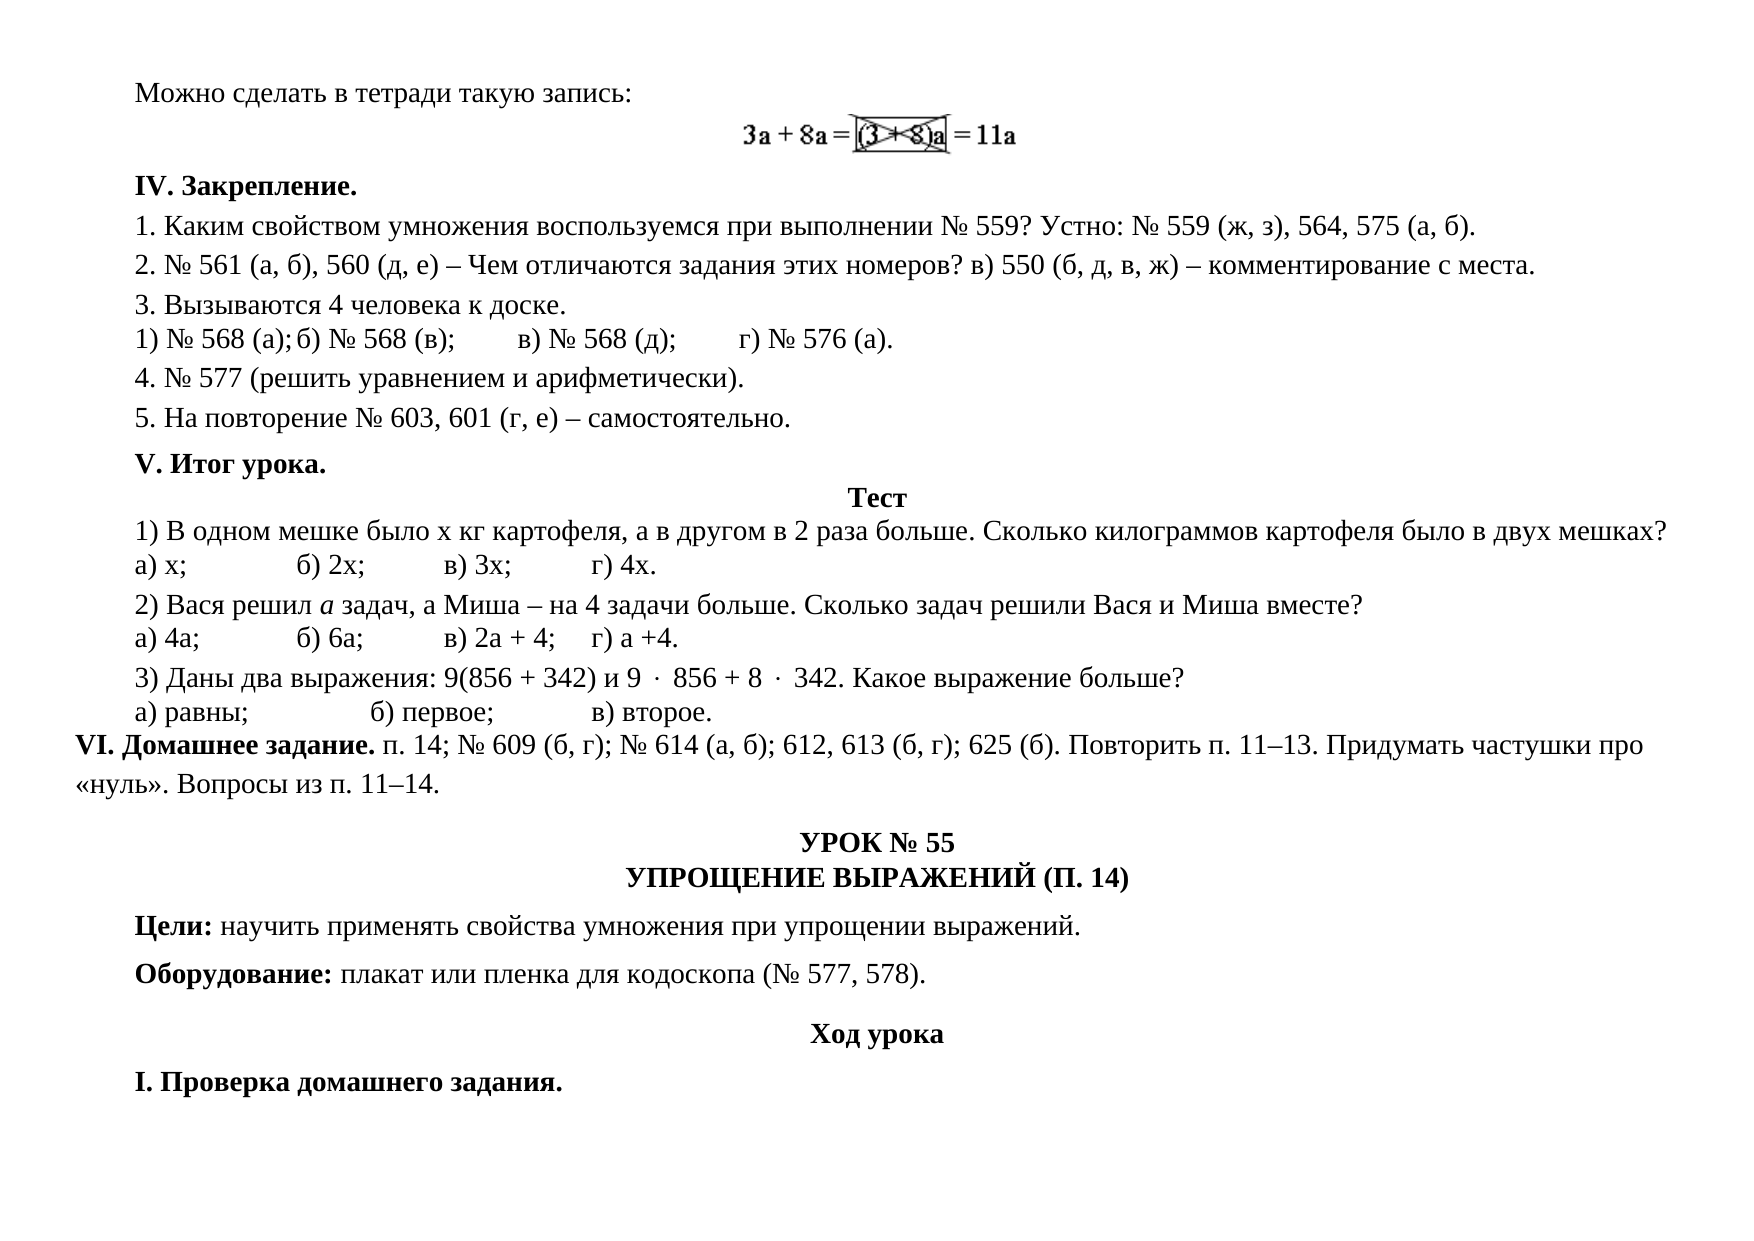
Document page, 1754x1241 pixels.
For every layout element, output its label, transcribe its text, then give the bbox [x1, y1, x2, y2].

text 1. Каким свойством умножения воспользуемся при выполнении № 559? Устно: № 559 (ж, з), 564, 575 (а, б). [75, 208, 1679, 241]
text V. Итог урока. [75, 446, 1679, 480]
picture [727, 114, 1027, 162]
text Оборудование: плакат или пленка для кодоскопа (№ 577, 578). [75, 956, 1679, 989]
text 2) Вася решил а задач, а Миша – на 4 задачи больше. Сколько задач решили Вася и Миша вместе? [75, 587, 1679, 620]
text 3. Вызываются 4 человека к доске. [75, 287, 1679, 321]
text Тест [75, 480, 1679, 513]
text Урок № 55 Упрощение выражений (п. 14) [75, 825, 1679, 894]
text а) 4а; б) 6а; в) 2а + 4; г) а +4. [75, 620, 1679, 654]
text 1) В одном мешке было х кг картофеля, а в другом в 2 раза больше. Сколько килограммов картофеля было в двух мешках? [75, 513, 1679, 547]
text 5. На повторение № 603, 601 (г, е) – самостоятельно. [75, 400, 1679, 434]
text 4. № 577 (решить уравнением и арифметически). [75, 361, 1679, 394]
text Цели: научить применять свойства умножения при упрощении выражений. [75, 908, 1679, 942]
text Ход урока [75, 1016, 1679, 1050]
text а) равны; б) первое; в) второе. [75, 694, 1679, 727]
text а) х; б) 2х; в) 3х; г) 4х. [75, 547, 1679, 581]
text 2. № 561 (а, б), 560 (д, е) – Чем отличаются задания этих номеров? в) 550 (б, д, в, ж) – комментирование с места. [75, 247, 1679, 281]
text 1) № 568 (а); б) № 568 (в); в) № 568 (д); г) № 576 (а). [75, 321, 1679, 354]
text I. Проверка домашнего задания. [75, 1064, 1679, 1097]
text VI. Домашнее задание. п. 14; № 609 (б, г); № 614 (а, б); 612, 613 (б, г); 625 (б). Повторить п. 11–13. Придумать частушки про «нуль». Вопросы из п. 11–14. [75, 727, 1679, 799]
text Можно сделать в тетради такую запись: [75, 75, 1679, 108]
text 3) Даны два выражения: 9(856 + 342) и 9  856 + 8  342. Какое выражение больше? [75, 660, 1679, 694]
text IV. Закрепление. [75, 168, 1679, 201]
